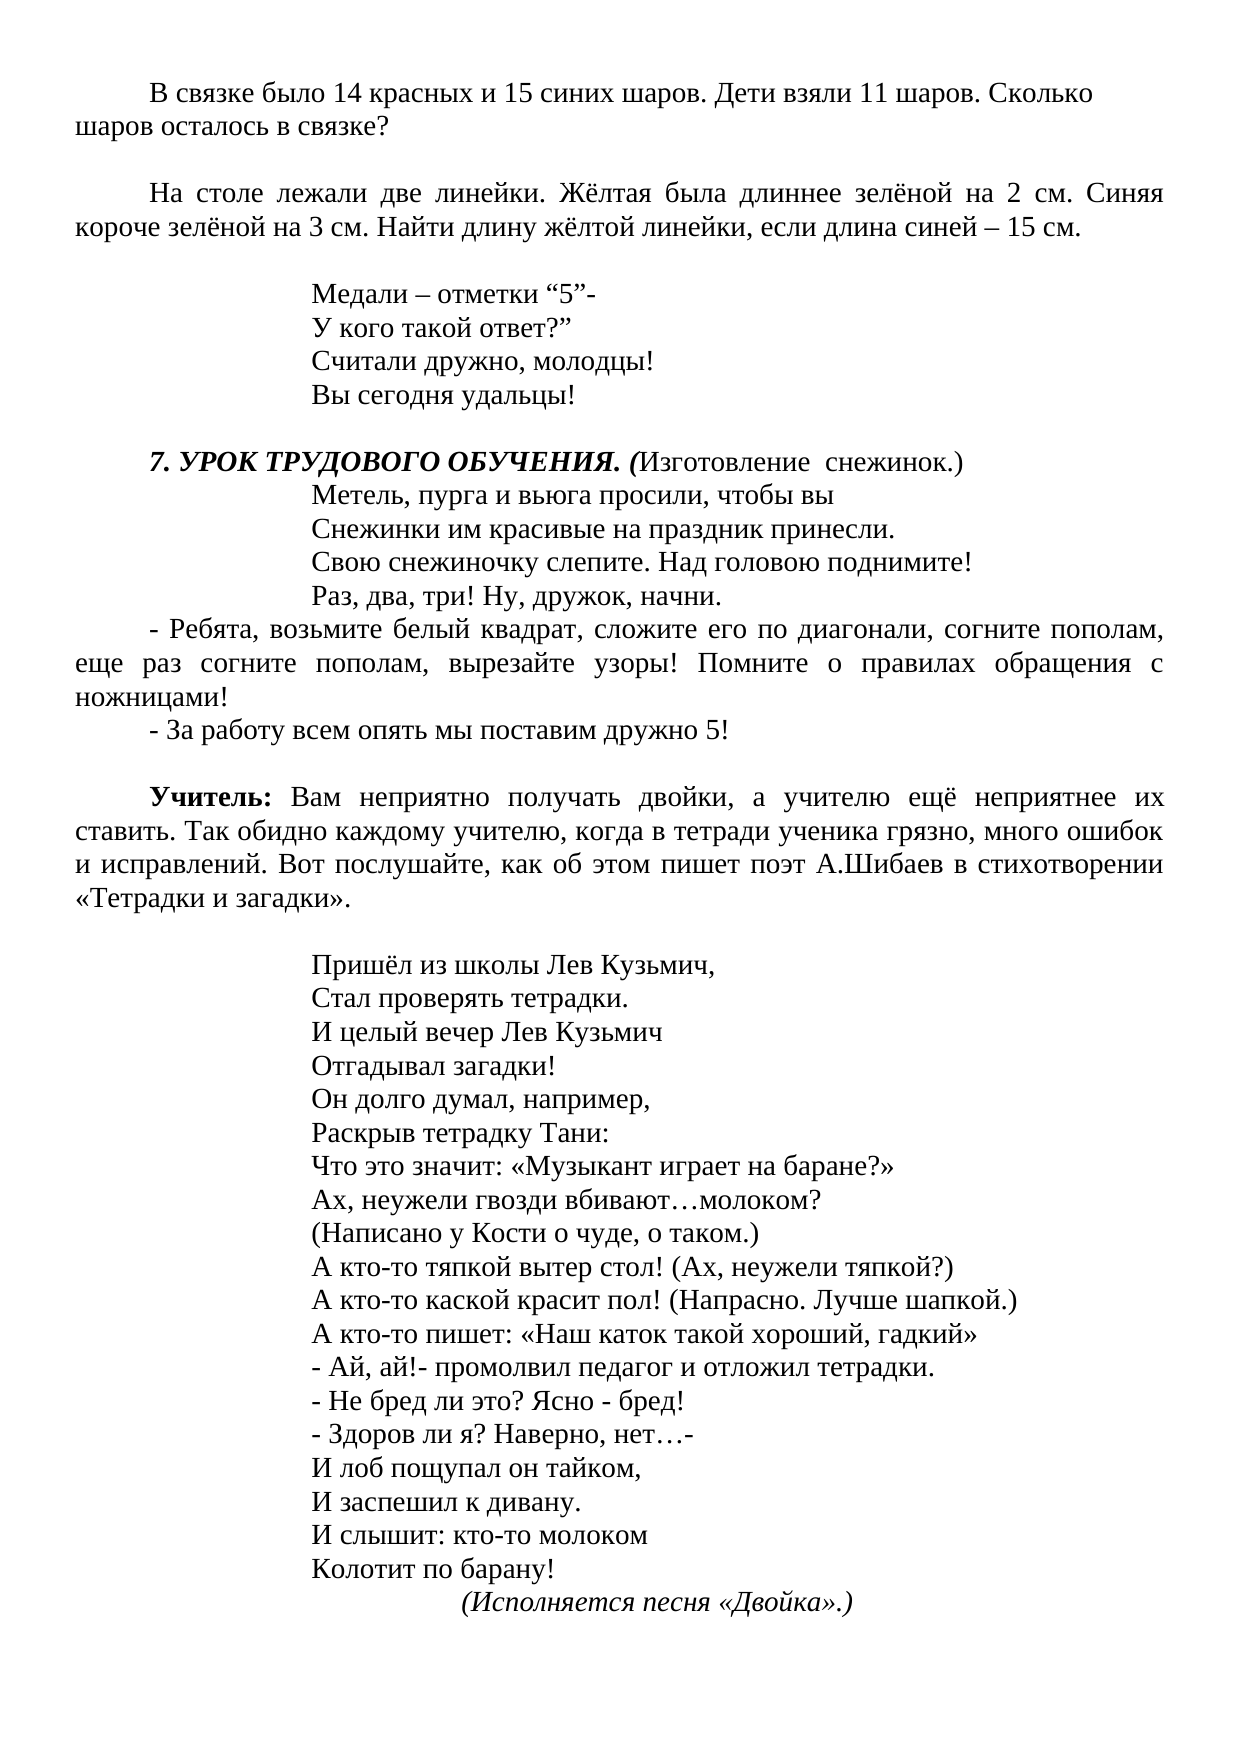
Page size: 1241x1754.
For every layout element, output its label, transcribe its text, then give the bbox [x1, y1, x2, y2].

text И лоб пощупал он тайком, [75, 1450, 1165, 1484]
text У кого такой ответ?” [75, 310, 1165, 343]
text А кто-то каской красит пол! (Напрасно. Лучше шапкой.) [75, 1282, 1165, 1316]
text 7. УРОК ТРУДОВОГО ОБУЧЕНИЯ. (Изготовление снежинок.) [75, 444, 1165, 477]
text Медали – отметки “5”- [75, 276, 1165, 310]
text - Не бред ли это? Ясно - бред! [75, 1383, 1165, 1417]
text Стал проверять тетрадки. [75, 981, 1165, 1014]
text И целый вечер Лев Кузьмич [75, 1014, 1165, 1048]
text А кто-то пишет: «Наш каток такой хороший, гадкий» [75, 1316, 1165, 1349]
text Учитель: Вам неприятно получать двойки, а учителю ещё неприятнее их ставить. Так обидно каждому учителю, когда в тетради ученика грязно, много ошибок и исправлений. Вот послушайте, как об этом пишет поэт А.Шибаев в стихотворении «Тетрадки и загадки». [75, 779, 1165, 913]
text - Ребята, возьмите белый квадрат, сложите его по диагонали, согните пополам, еще раз согните пополам, вырезайте узоры! Помните о правилах обращения с ножницами! [75, 612, 1165, 712]
text - За работу всем опять мы поставим дружно 5! [75, 712, 1165, 746]
text - Ай, ай!- промолвил педагог и отложил тетрадки. [75, 1349, 1165, 1383]
text Свою снежиночку слепите. Над головою поднимите! [75, 544, 1165, 578]
text И слышит: кто-то молоком [75, 1517, 1165, 1551]
text Вы сегодня удальцы! [75, 377, 1165, 410]
text В связке было 14 красных и 15 синих шаров. Дети взяли 11 шаров. Сколько шаров осталось в связке? [75, 75, 1165, 142]
text Раскрыв тетрадку Тани: [75, 1115, 1165, 1148]
text На столе лежали две линейки. Жёлтая была длиннее зелёной на 2 см. Синяя короче зелёной на 3 см. Найти длину жёлтой линейки, если длина синей – 15 см. [75, 176, 1165, 243]
text (Написано у Кости о чуде, о таком.) [75, 1215, 1165, 1249]
text Колотит по барану! [75, 1551, 1165, 1584]
text А кто-то тяпкой вытер стол! (Ах, неужели тяпкой?) [75, 1249, 1165, 1282]
text Он долго думал, например, [75, 1081, 1165, 1115]
text Считали дружно, молодцы! [75, 343, 1165, 377]
text Отгадывал загадки! [75, 1048, 1165, 1081]
text - Здоров ли я? Наверно, нет…- [75, 1417, 1165, 1450]
text И заспешил к дивану. [75, 1484, 1165, 1517]
text Ах, неужели гвозди вбивают…молоком? [75, 1182, 1165, 1215]
text Раз, два, три! Ну, дружок, начни. [75, 578, 1165, 612]
text Метель, пурга и вьюга просили, чтобы вы [75, 477, 1165, 511]
text Снежинки им красивые на праздник принесли. [75, 511, 1165, 544]
text Пришёл из школы Лев Кузьмич, [75, 947, 1165, 981]
text Что это значит: «Музыкант играет на баране?» [75, 1148, 1165, 1182]
text (Исполняется песня «Двойка».) [75, 1584, 1165, 1618]
